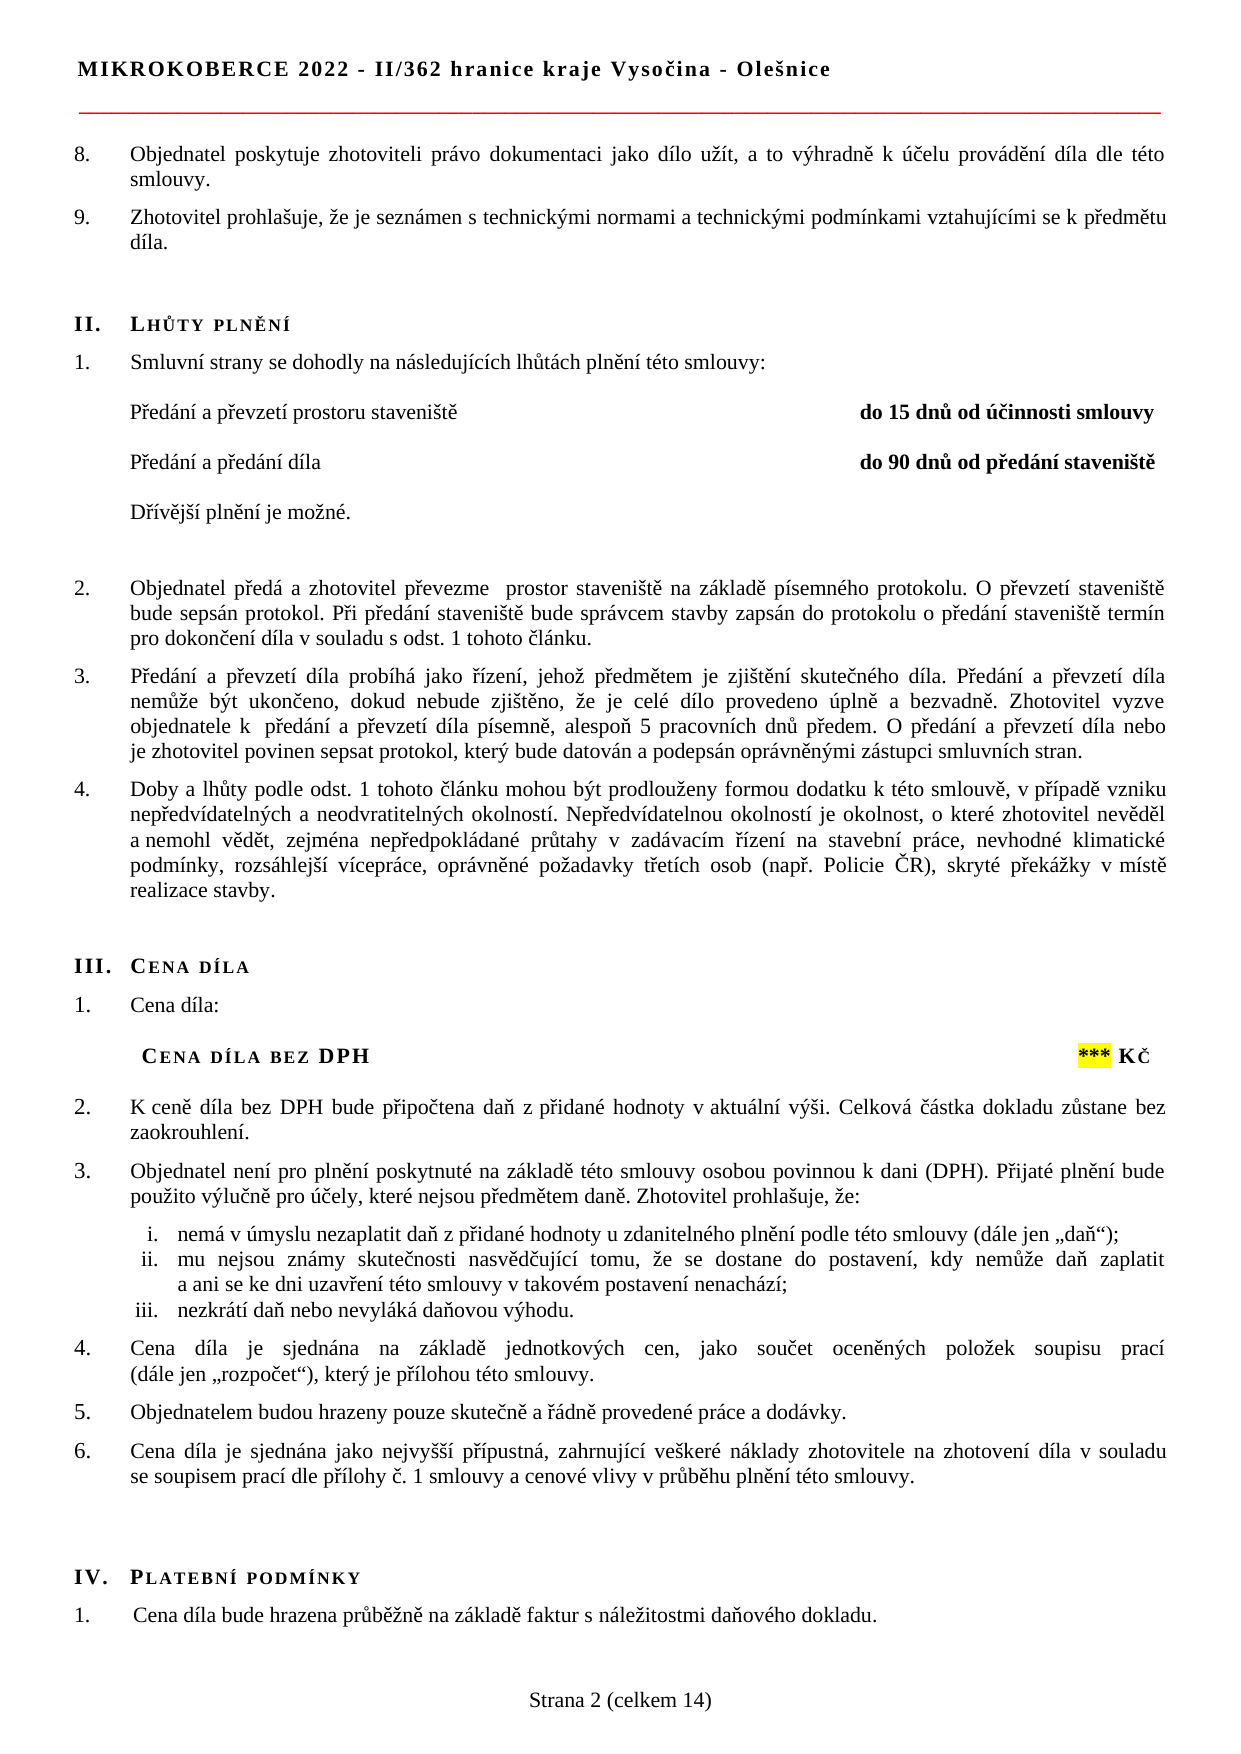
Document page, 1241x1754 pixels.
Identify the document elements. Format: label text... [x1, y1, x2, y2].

table_cell do 90 dnů od předání staveniště [783, 437, 1167, 487]
list nezkrátí daň nebo nevyláká daňovou výhodu. [158, 1297, 1167, 1322]
table_header Předání a převzetí prostoru staveniště [118, 386, 783, 437]
list Doby a lhůty podle odst. 1 tohoto článku mohou být prodlouženy formou dodatku k této smlouvě, v případě vzniku nepředvídatelných a neodvratitelných okolností. Nepředvídatelnou okolností je okolnost, o které zhotovitel nevěděl a nemohl vědět, zejména nepředpokládané průtahy v zadávacím řízení na stavební práce, nevhodné klimatické podmínky, rozsáhlejší vícepráce, oprávněné požadavky třetích osob (např. Policie ČR), skryté překážky v místě realizace stavby. [74, 776, 1167, 902]
list Cena díla je sjednána na základě jednotkových cen, jako součet oceněných položek soupisu prací (dále jen „rozpočet“), který je přílohou této smlouvy. [74, 1334, 1167, 1386]
list Lhůty plnění [74, 311, 1167, 336]
list Předání a převzetí díla probíhá jako řízení, jehož předmětem je zjištění skutečného díla. Předání a převzetí díla nemůže být ukončeno, dokud nebude zjištěno, že je celé dílo provedeno úplně a bezvadně. Zhotovitel vyzve objednatele k předání a převzetí díla písemně, alespoň 5 pracovních dnů předem. O předání a převzetí díla nebo je zhotovitel povinen sepsat protokol, který bude datován a podepsán oprávněnými zástupci smluvních stran. [74, 663, 1167, 764]
table_header *** Kč [824, 1030, 1161, 1080]
list Cena díla bude hrazena průběžně na základě faktur s náležitostmi daňového dokladu. [74, 1602, 1167, 1627]
list mu nejsou známy skutečnosti nasvědčující tomu, že se dostane do postavení, kdy nemůže daň zaplatit a ani se ke dni uzavření této smlouvy v takovém postavení nenachází; [158, 1246, 1167, 1297]
table_header Cena díla bez DPH [130, 1030, 824, 1080]
list Objednatel není pro plnění poskytnuté na základě této smlouvy osobou povinnou k dani (DPH). Přijaté plnění bude použito výlučně pro účely, které nejsou předmětem daně. Zhotovitel prohlašuje, že: [74, 1157, 1167, 1208]
list K ceně díla bez DPH bude připočtena daň z přidané hodnoty v aktuální výši. Celková částka dokladu zůstane bez zaokrouhlení. [74, 1093, 1167, 1144]
list Cena díla je sjednána jako nejvyšší přípustná, zahrnující veškeré náklady zhotovitele na zhotovení díla v souladu se soupisem prací dle přílohy č. 1 smlouvy a cenové vlivy v průběhu plnění této smlouvy. [74, 1437, 1167, 1489]
list Smluvní strany se dohodly na následujících lhůtách plnění této smlouvy: [74, 349, 1167, 374]
list Cena díla [74, 953, 1167, 979]
list Objednatel poskytuje zhotoviteli právo dokumentaci jako dílo užít, a to výhradně k účelu provádění díla dle této smlouvy. [74, 141, 1167, 191]
list Platební podmínky [74, 1564, 1167, 1589]
list nemá v úmyslu nezaplatit daň z přidané hodnoty u zdanitelného plnění podle této smlouvy (dále jen „daň“); [158, 1221, 1167, 1246]
list Objednatel předá a zhotovitel převezme prostor staveniště na základě písemného protokolu. O převzetí staveniště bude sepsán protokol. Při předání staveniště bude správcem stavby zapsán do protokolu o předání staveniště termín pro dokončení díla v souladu s odst. 1 tohoto článku. [74, 575, 1167, 650]
table_header do 15 dnů od účinnosti smlouvy [783, 386, 1167, 437]
text Dřívější plnění je možné. [74, 499, 1167, 524]
list Cena díla: [74, 991, 1167, 1018]
list Objednatelem budou hrazeny pouze skutečně a řádně provedené práce a dodávky. [74, 1398, 1167, 1425]
list Zhotovitel prohlašuje, že je seznámen s technickými normami a technickými podmínkami vztahujícími se k předmětu díla. [74, 204, 1167, 254]
table_cell Předání a předání díla [118, 437, 783, 487]
